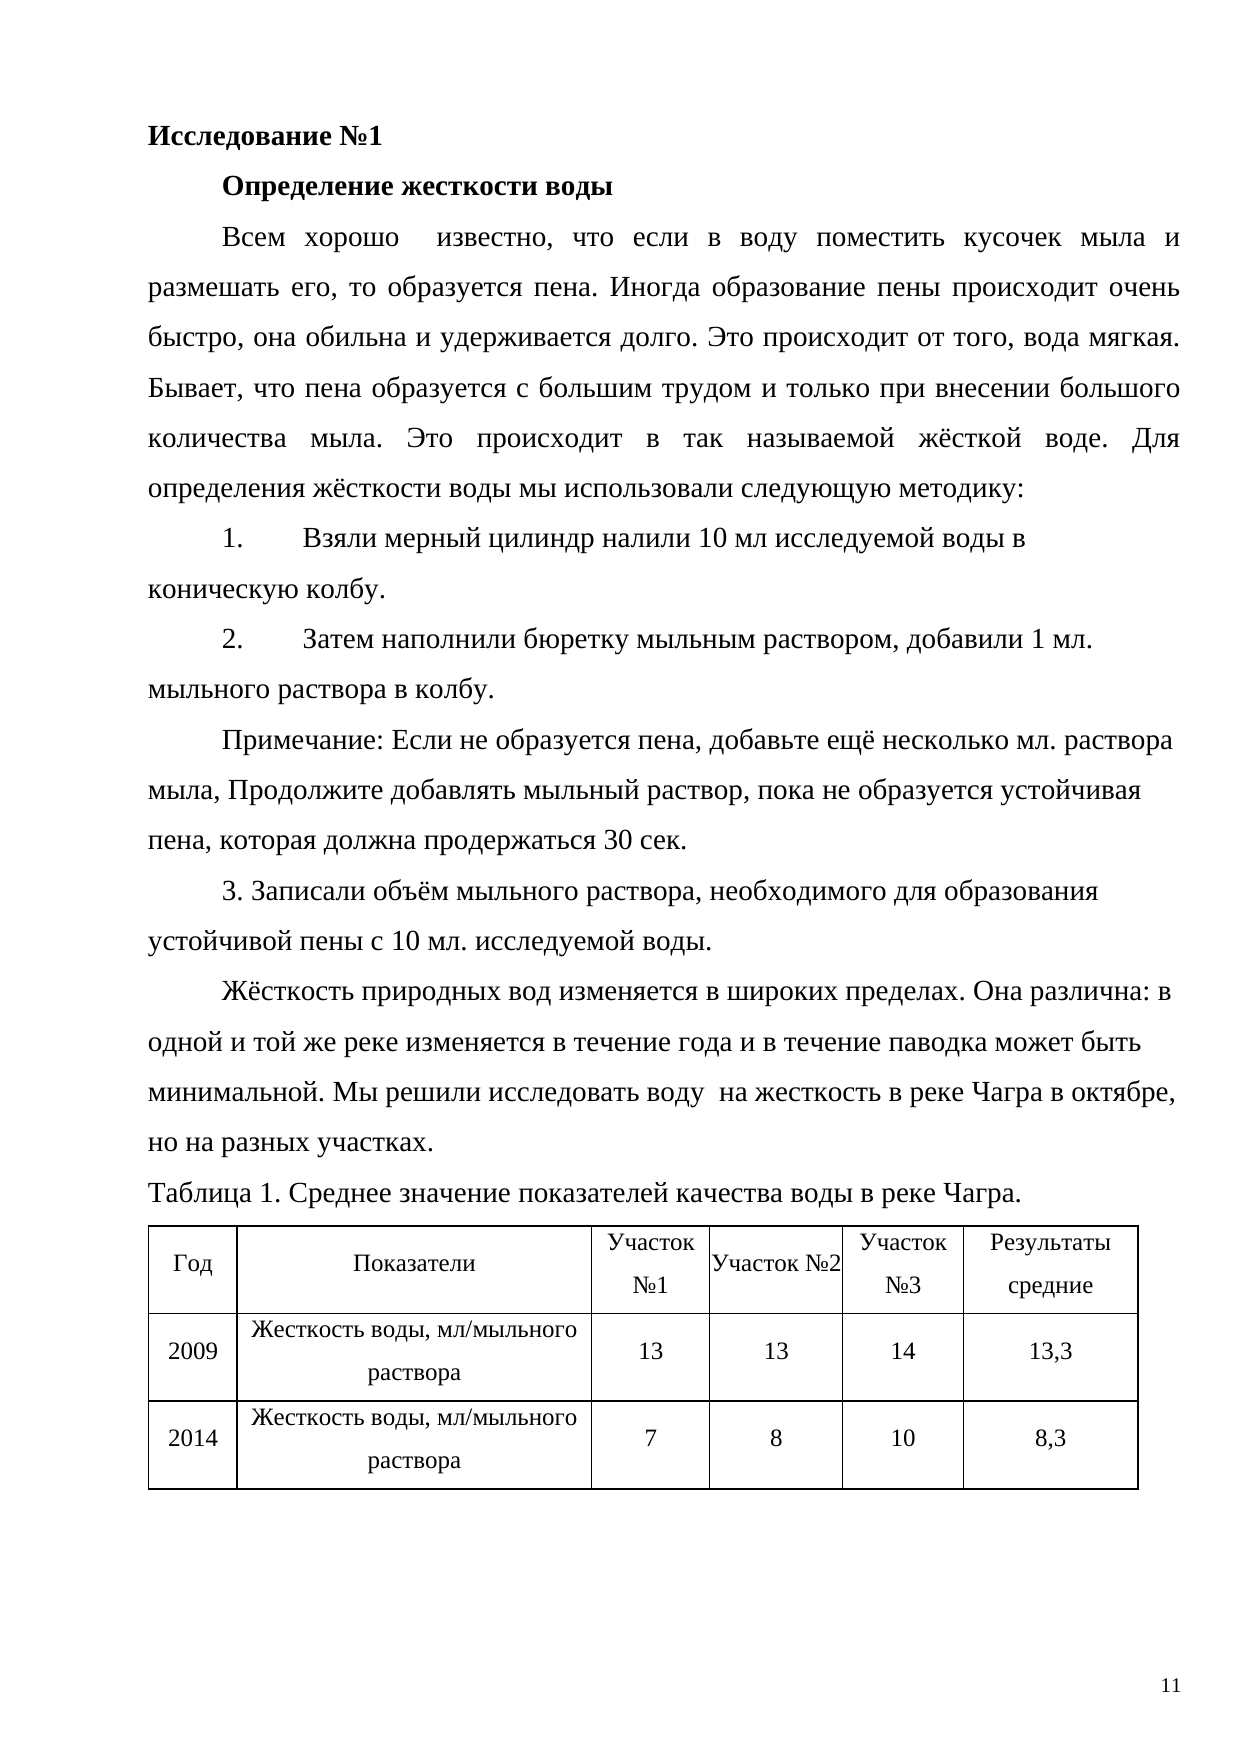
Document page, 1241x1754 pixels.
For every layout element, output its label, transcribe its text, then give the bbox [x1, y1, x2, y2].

table_header Показатели [238, 1227, 591, 1313]
text Определение жесткости воды [148, 168, 1181, 202]
list 3. Записали объём мыльного раствора, необходимого для образования устойчивой пены с 10 мл. исследуемой воды. [148, 873, 1181, 957]
table_cell 13 [710, 1314, 842, 1400]
table_cell 8 [710, 1402, 842, 1488]
list Затем наполнили бюретку мыльным раствором, добавили 1 мл. мыльного раствора в колбу. [148, 621, 1181, 705]
table_header Участок №1 [592, 1227, 709, 1313]
table_header Участок №3 [843, 1227, 963, 1313]
table_cell 7 [592, 1402, 709, 1488]
table_cell Жесткость воды, мл/мыльного раствора [238, 1402, 591, 1488]
table_cell 8,3 [964, 1402, 1137, 1488]
table_cell 2009 [149, 1314, 236, 1400]
table_cell Жесткость воды, мл/мыльного раствора [238, 1314, 591, 1400]
text Всем хорошо известно, что если в воду поместить кусочек мыла и размешать его, то образуется пена. Иногда образование пены происходит очень быстро, она обильна и удерживается долго. Это происходит от того, вода мягкая. Бывает, что пена образуется с большим трудом и только при внесении большого количества мыла. Это происходит в так называемой жёсткой воде. Для определения жёсткости воды мы использовали следующую методику: [148, 219, 1181, 504]
table_cell 14 [843, 1314, 963, 1400]
table_cell 13 [592, 1314, 709, 1400]
subtitle Исследование №1 [148, 118, 1181, 152]
table_cell 2014 [149, 1402, 236, 1488]
table_header Год [149, 1227, 236, 1313]
text Примечание: Если не образуется пена, добавьте ещё несколько мл. раствора мыла, Продолжите добавлять мыльный раствор, пока не образуется устойчивая пена, которая должна продержаться 30 сек. [148, 722, 1181, 856]
list Взяли мерный цилиндр налили 10 мл исследуемой воды в коническую колбу. [148, 521, 1181, 604]
text Жёсткость природных вод изменяется в широких пределах. Она различна: в одной и той же реке изменяется в течение года и в течение паводка может быть минимальной. Мы решили исследовать воду на жесткость в реке Чагра в октябре, но на разных участках. [148, 973, 1181, 1158]
table_header Участок №2 [710, 1227, 842, 1313]
text Таблица 1. Среднее значение показателей качества воды в реке Чагра. [148, 1175, 1181, 1208]
table_cell 10 [843, 1402, 963, 1488]
table_header Результаты средние [964, 1227, 1137, 1313]
table_cell 13,3 [964, 1314, 1137, 1400]
